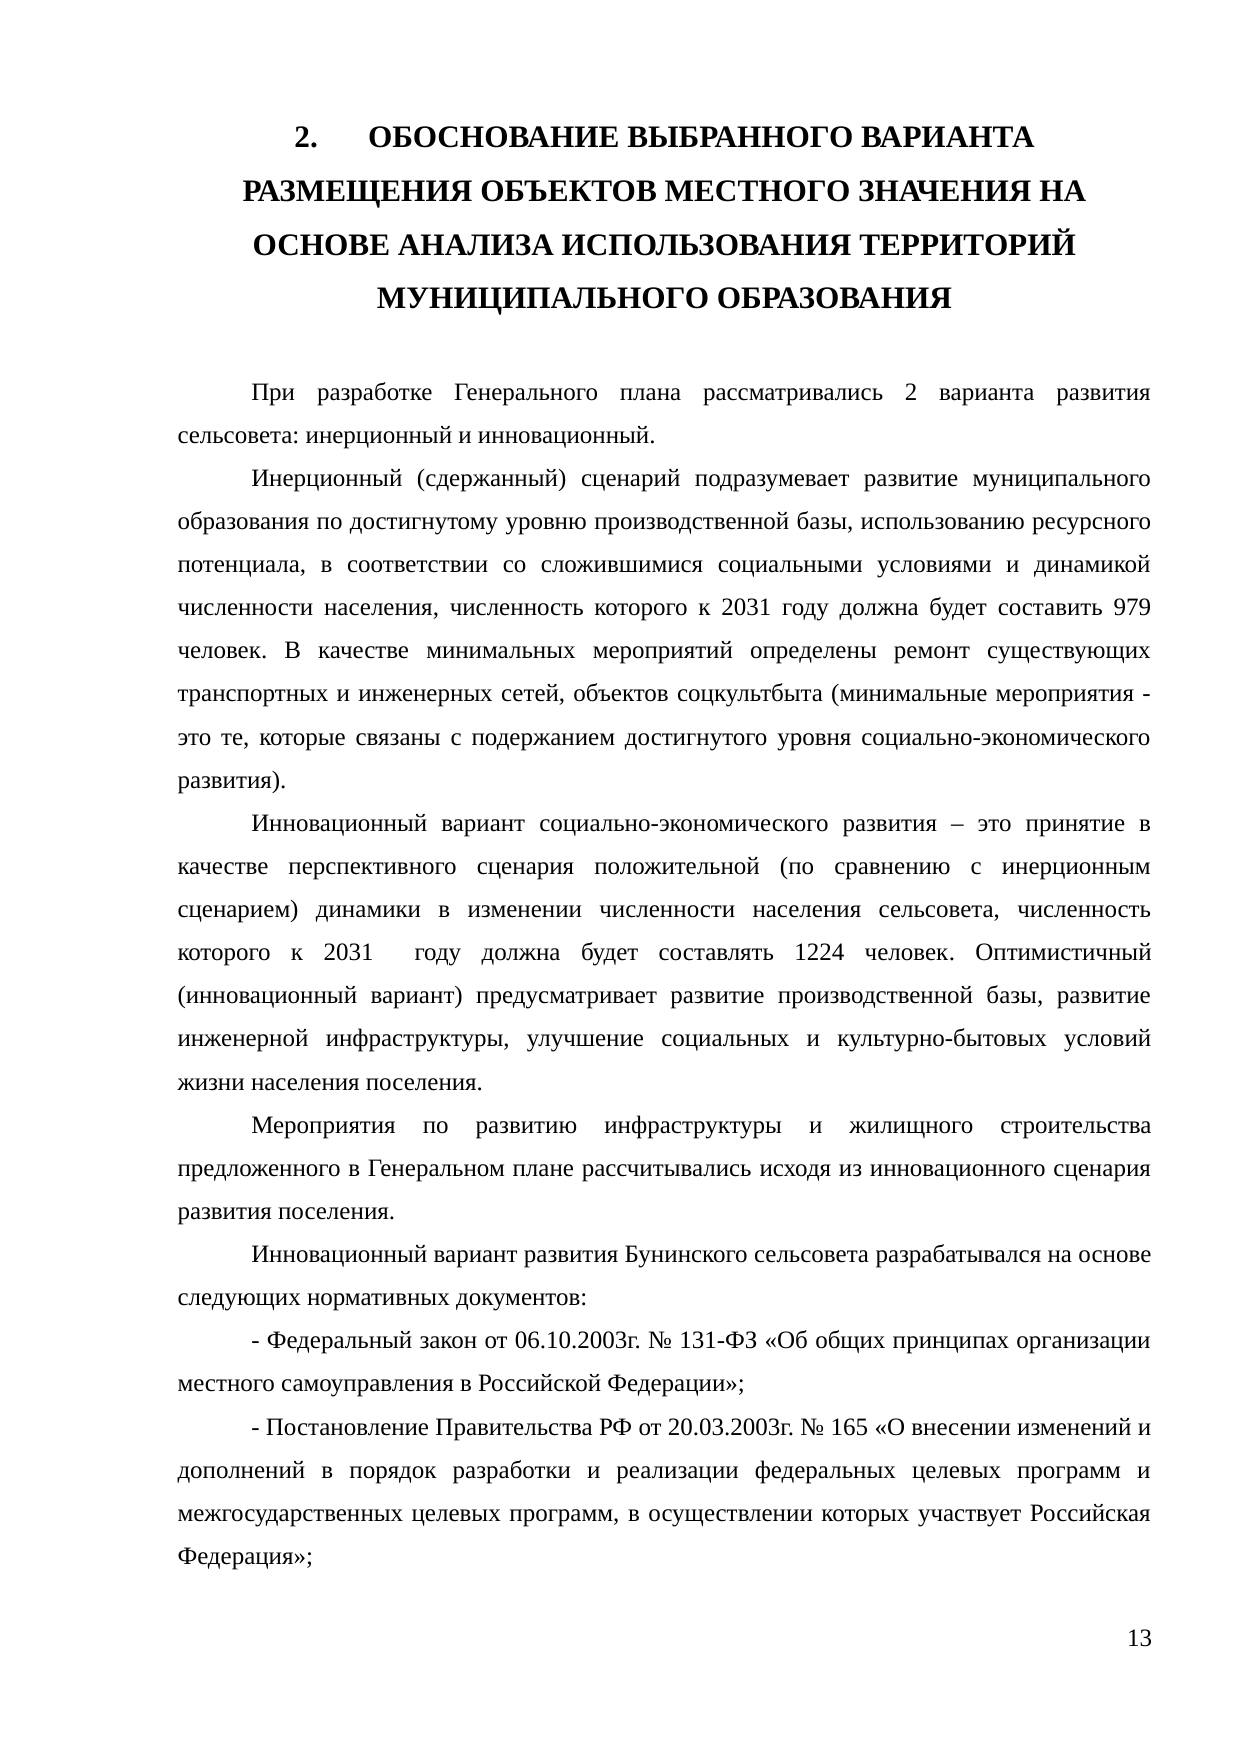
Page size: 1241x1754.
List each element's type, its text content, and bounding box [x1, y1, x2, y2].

list - Постановление Правительства РФ от 20.03.2003г. № 165 «О внесении изменений и дополнений в порядок разработки и реализации федеральных целевых программ и межгосударственных целевых программ, в осуществлении которых участвует Российская Федерация»; [177, 1412, 1152, 1570]
list Мероприятия по развитию инфраструктуры и жилищного строительства предложенного в Генеральном плане рассчитывались исходя из инновационного сценария развития поселения. [177, 1110, 1152, 1225]
list При разработке Генерального плана рассматривались 2 варианта развития сельсовета: инерционный и инновационный. [177, 377, 1152, 448]
list Инновационный вариант развития Бунинского сельсовета разрабатывался на основе следующих нормативных документов: [177, 1239, 1152, 1311]
list - Федеральный закон от 06.10.2003г. № 131-ФЗ «Об общих принципах организации местного самоуправления в Российской Федерации»; [177, 1325, 1152, 1397]
list Инерционный (сдержанный) сценарий подразумевает развитие муниципального образования по достигнутому уровню производственной базы, использованию ресурсного потенциала, в соответствии со сложившимися социальными условиями и динамикой численности населения, численность которого к 2031 году должна будет составить 979 человек. В качестве минимальных мероприятий определены ремонт существующих транспортных и инженерных сетей, объектов соцкультбыта (минимальные мероприятия - это те, которые связаны с подержанием достигнутого уровня социально-экономического развития). [177, 463, 1152, 793]
list Инновационный вариант социально-экономического развития – это принятие в качестве перспективного сценария положительной (по сравнению с инерционным сценарием) динамики в изменении численности населения сельсовета, численность которого к 2031 году должна будет составлять 1224 человек. Оптимистичный (инновационный вариант) предусматривает развитие производственной базы, развитие инженерной инфраструктуры, улучшение социальных и культурно-бытовых условий жизни населения поселения. [177, 808, 1152, 1095]
subtitle ОБОСНОВАНИЕ ВЫБРАННОГО ВАРИАНТА РАЗМЕЩЕНИЯ ОБЪЕКТОВ МЕСТНОГО ЗНАЧЕНИЯ НА ОСНОВЕ АНАЛИЗА ИСПОЛЬЗОВАНИЯ ТЕРРИТОРИЙ МУНИЦИПАЛЬНОГО ОБРАЗОВАНИЯ [177, 118, 1152, 316]
